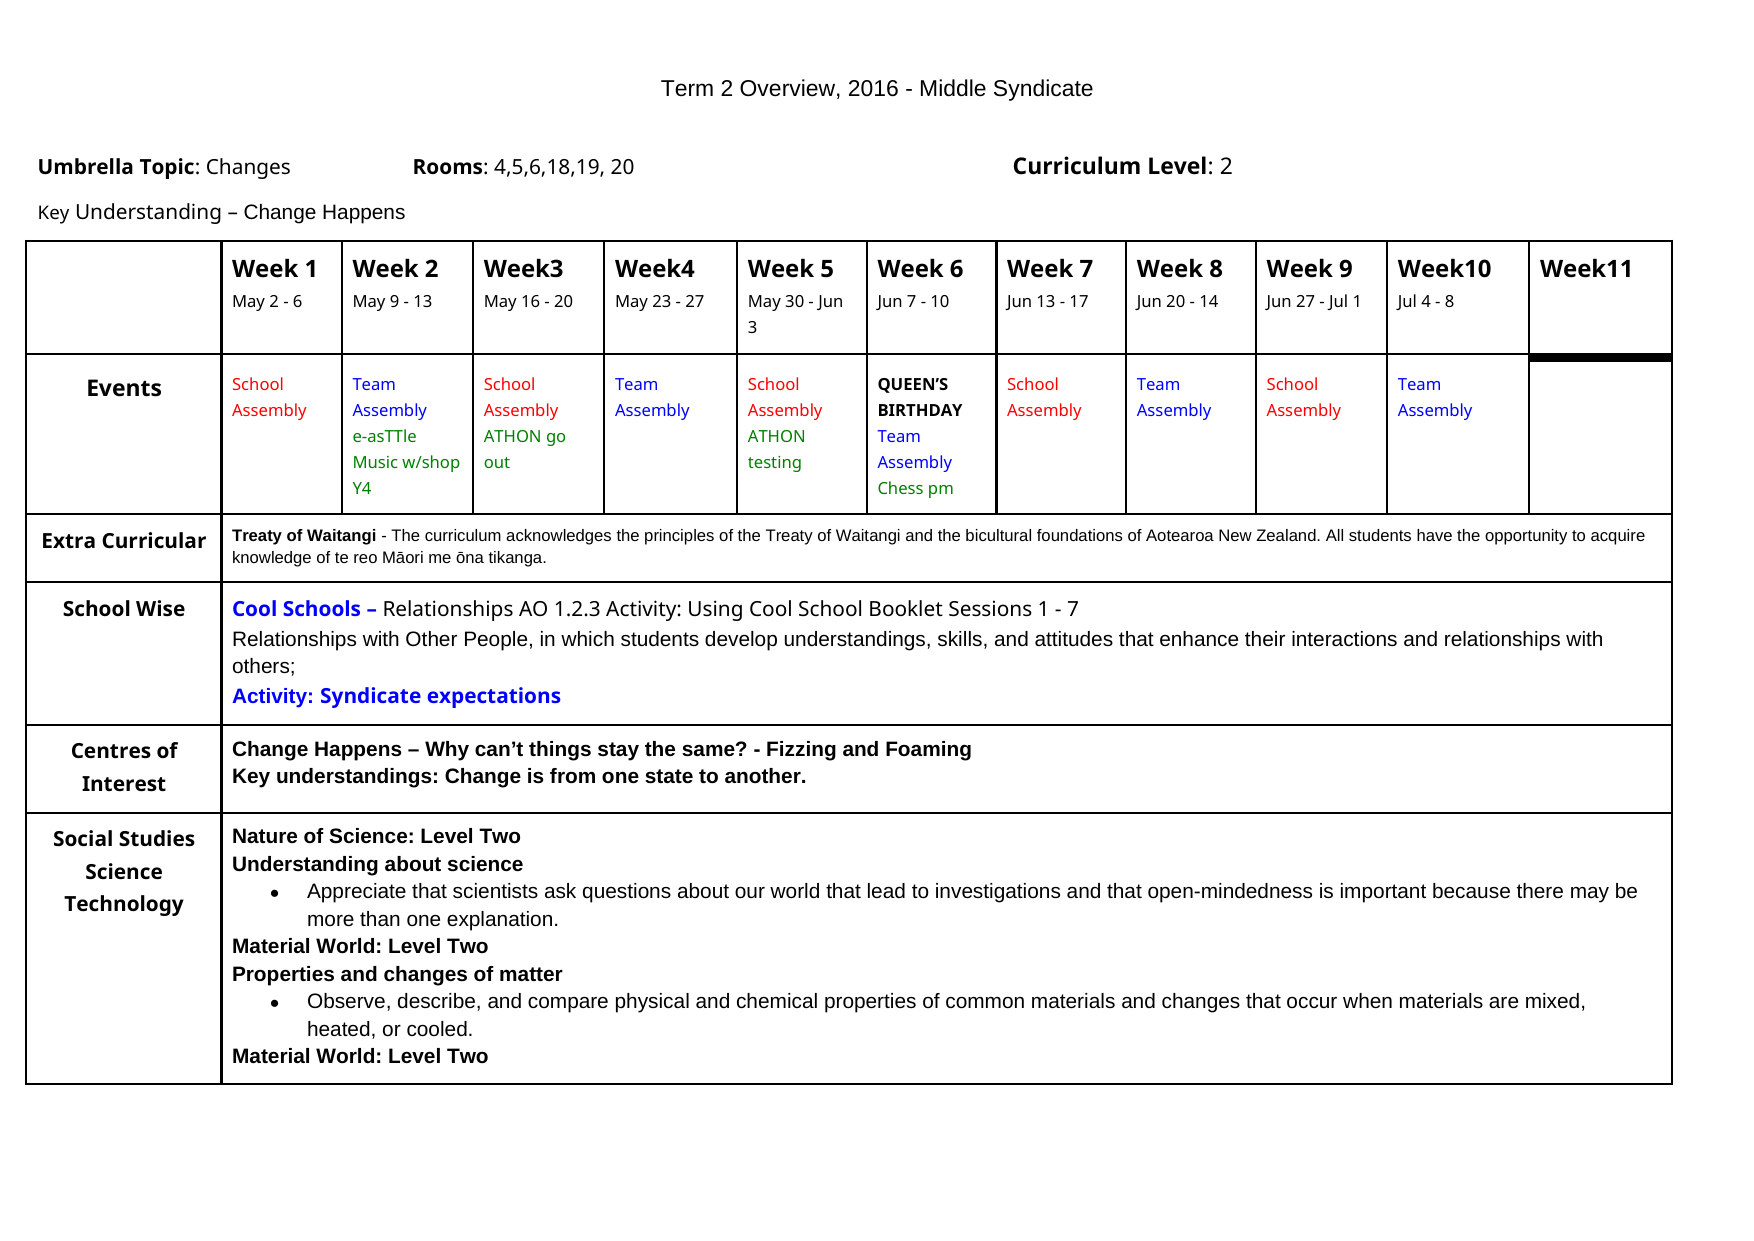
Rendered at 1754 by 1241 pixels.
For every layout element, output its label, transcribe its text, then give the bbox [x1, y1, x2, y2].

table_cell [223, 814, 1671, 1083]
table_cell Team Assembly [1127, 355, 1255, 513]
table_cell School Wise [27, 583, 220, 724]
table_cell Cool Schools – Relationships AO 1.2.3 Activity: Using Cool School Booklet Sessions 1 - 7 Relationships with Other People, in which students develop understandings, skills, and attitudes that enhance their interactions and relationships with others; Activity: Syndicate expectations [223, 583, 1671, 724]
table_cell Treaty of Waitangi - The curriculum acknowledges the principles of the Treaty of Waitangi and the bicultural foundations of Aotearoa New Zealand. All students have the opportunity to acquire knowledge of te reo Māori me ōna tikanga. [223, 515, 1671, 581]
table_header Week 7 Jun 13 - 17 [998, 242, 1125, 352]
table_cell Team Assembly [605, 355, 736, 513]
table_cell Team Assembly e-asTTle Music w/shop Y4 [343, 355, 472, 513]
table_cell QUEEN’S BIRTHDAY Team Assembly Chess pm [868, 355, 995, 513]
table_cell Extra Curricular [27, 515, 220, 581]
text Umbrella Topic: Changes Rooms: 4,5,6,18,19, 20 Curriculum Level: 2 [37, 150, 1716, 181]
table_header Week10 Jul 4 - 8 [1388, 242, 1528, 352]
table_header Week 6 Jun 7 - 10 [868, 242, 995, 352]
table_cell School Assembly ATHON testing [738, 355, 866, 513]
table_cell Team Assembly [1388, 355, 1528, 513]
table_header [27, 242, 220, 352]
table_cell School Assembly [998, 355, 1125, 513]
table_header Week 9 Jun 27 - Jul 1 [1257, 242, 1386, 352]
table_header Week11 [1530, 242, 1671, 352]
table_header Week 1 May 2 - 6 [223, 242, 341, 352]
table_header Week 8 Jun 20 - 14 [1127, 242, 1255, 352]
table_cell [27, 814, 220, 1083]
table_cell Events [27, 355, 220, 513]
table_header Week3 May 16 - 20 [474, 242, 603, 352]
table_cell School Assembly ATHON go out [474, 355, 603, 513]
text Key Understanding – Change Happens [37, 197, 1716, 225]
table_cell School Assembly [1257, 355, 1386, 513]
table_header Week 5 May 30 - Jun 3 [738, 242, 866, 352]
table_cell Centres of Interest [27, 726, 220, 812]
table_header Week 2 May 9 - 13 [343, 242, 472, 352]
table_cell School Assembly [223, 355, 341, 513]
table_cell [1530, 362, 1671, 513]
table_header Week4 May 23 - 27 [605, 242, 736, 352]
table_cell Change Happens – Why can’t things stay the same? - Fizzing and Foaming Key understandings: Change is from one state to another. [223, 726, 1671, 812]
